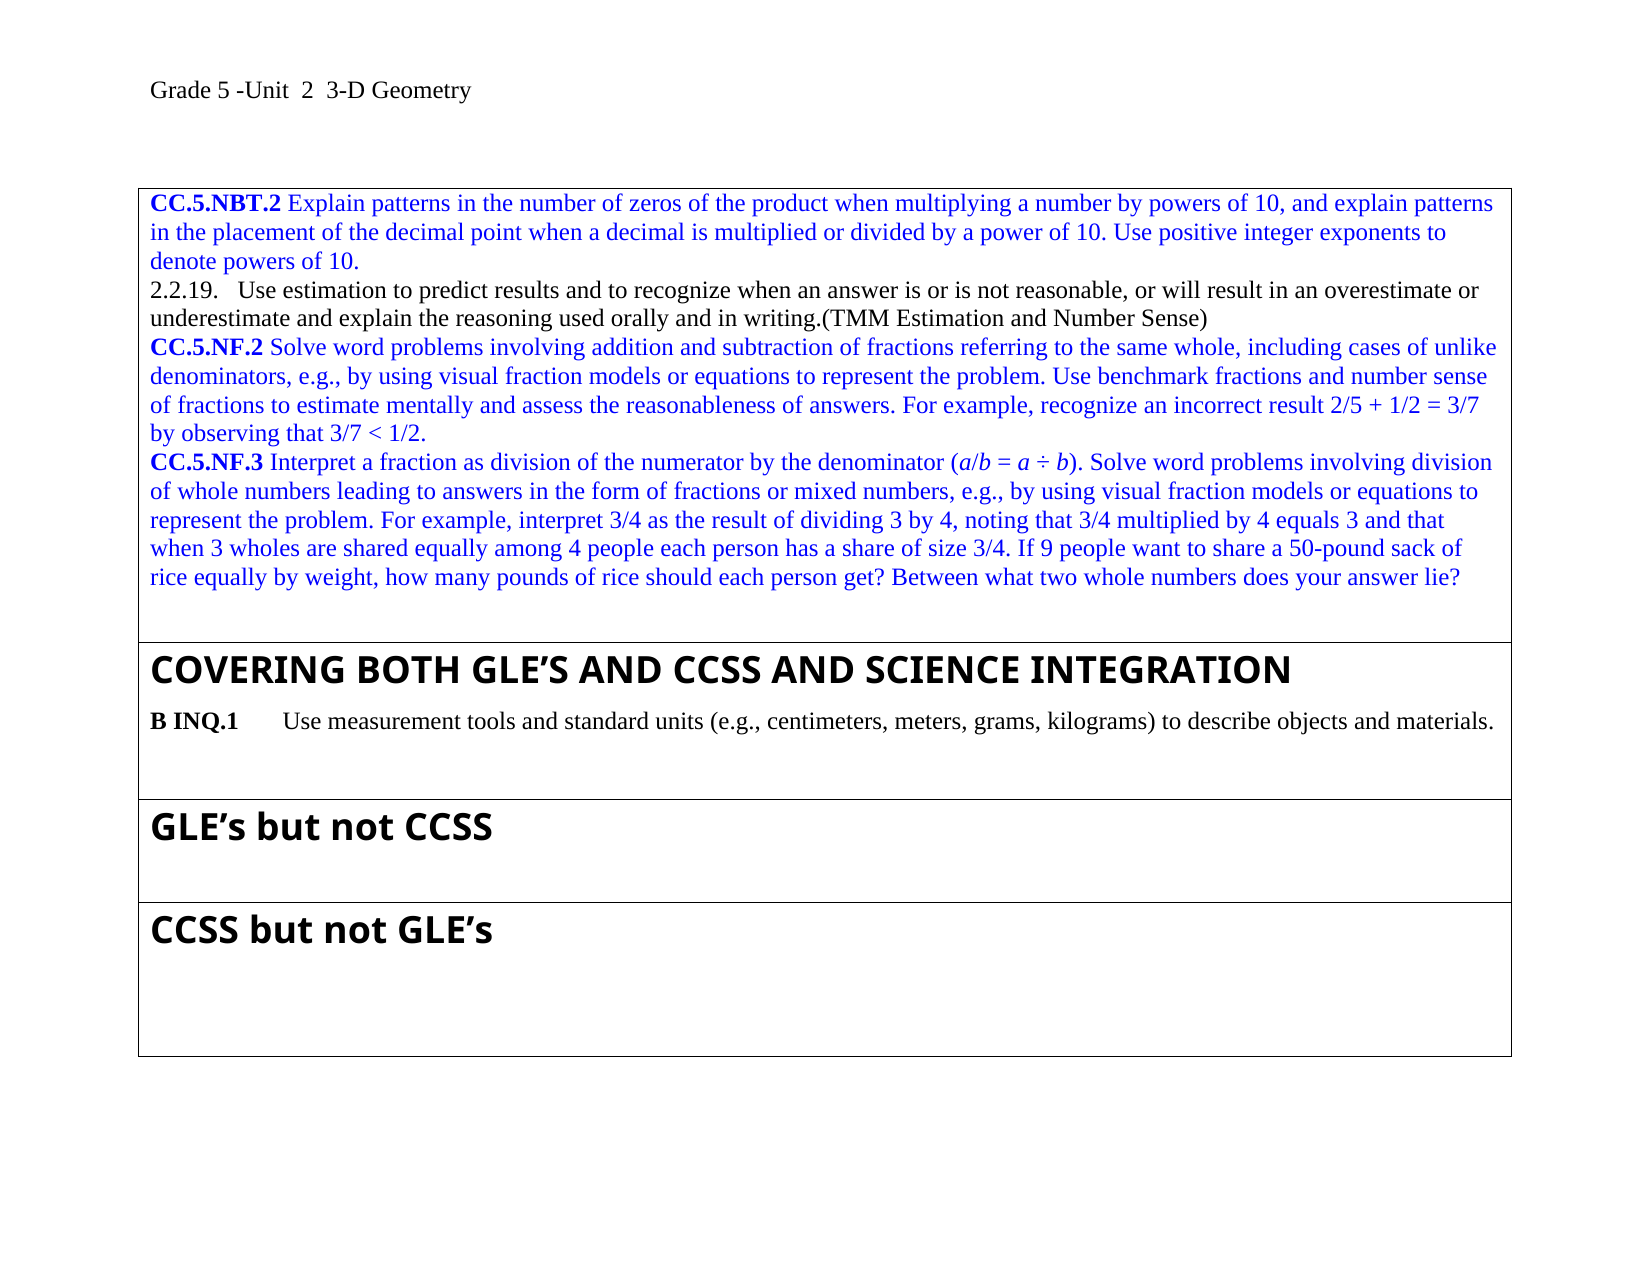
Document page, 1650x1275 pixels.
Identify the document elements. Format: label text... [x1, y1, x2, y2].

table_cell COVERING BOTH GLE’S AND CCSS AND SCIENCE INTEGRATION Use measurement tools and standard units (e.g., centimeters, meters, grams, kilograms) to describe objects and materials. [139, 643, 1511, 799]
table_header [139, 189, 1511, 642]
table_cell CCSS but not GLE’s [139, 903, 1511, 1056]
table_cell GLE’s but not CCSS [139, 800, 1511, 902]
